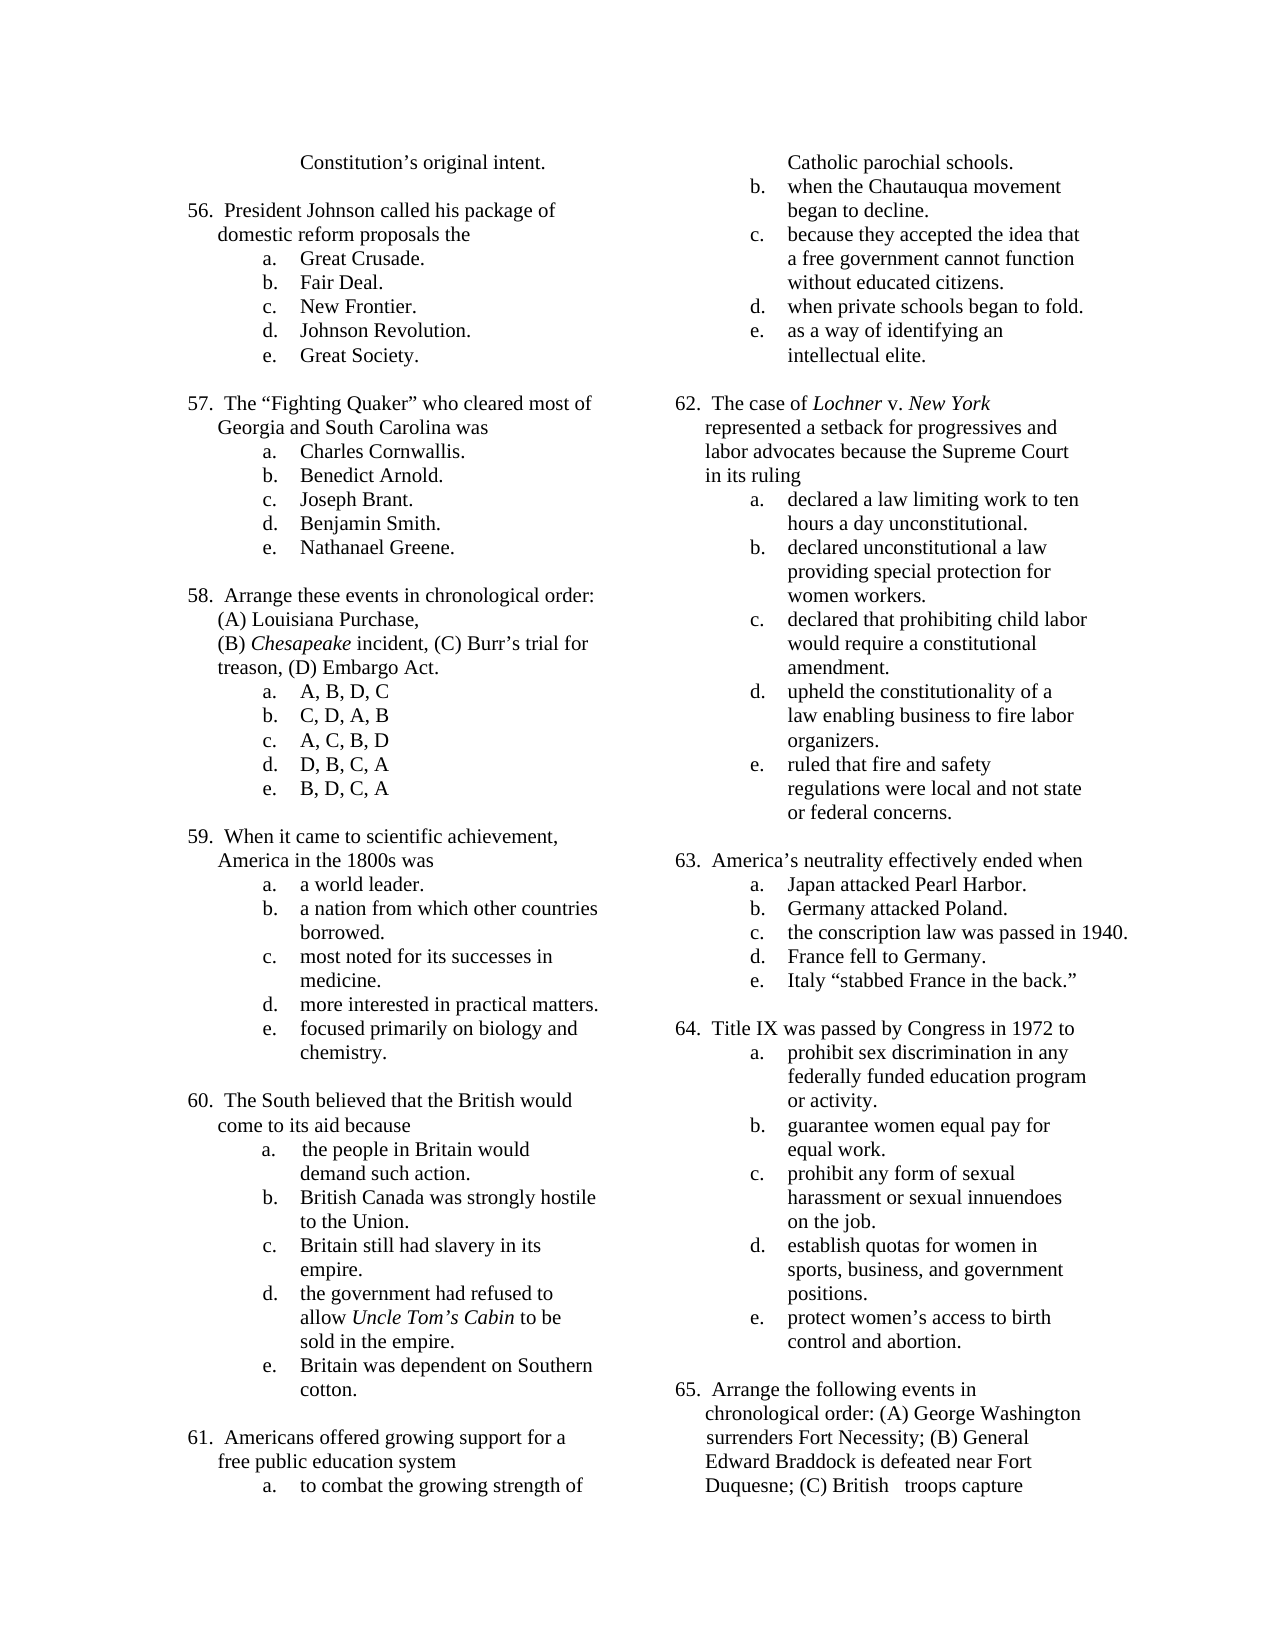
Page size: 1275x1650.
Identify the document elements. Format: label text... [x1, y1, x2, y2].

text 59. When it came to scientific achievement, America in the 1800s was [187, 824, 600, 872]
text d. establish quotas for women in sports, business, and government positions. [750, 1233, 1087, 1305]
text 57. The “Fighting Quaker” who cleared most of Georgia and South Carolina was [187, 391, 600, 439]
text a. Charles Cornwallis. [262, 439, 600, 463]
text b. Fair Deal. [262, 270, 600, 294]
text e. Britain was dependent on Southern cotton. [262, 1353, 600, 1401]
text (B) Chesapeake incident, (C) Burr’s trial for treason, (D) Embargo Act. [187, 631, 600, 679]
text b. Germany attacked Poland. [750, 896, 1087, 920]
text e. more respectful of the Constitution’s original intent. [262, 150, 600, 174]
text d. France fell to Germany. [750, 944, 1087, 968]
text 60. The South believed that the British would come to its aid because [187, 1088, 600, 1137]
text 58. Arrange these events in chronological order: (A) Louisiana Purchase, [187, 583, 600, 631]
text a. Great Crusade. [262, 246, 600, 270]
text a. a world leader. [262, 872, 600, 896]
text 62. The case of Lochner v. New York represented a setback for progressives and labor advocates because the Supreme Court in its ruling [675, 391, 1087, 487]
text a. A, B, D, C [262, 679, 600, 703]
text e. Italy “stabbed France in the back.” [750, 968, 1087, 992]
text d. Johnson Revolution. [262, 318, 600, 342]
text e. Great Society. [262, 342, 600, 367]
text d. Benjamin Smith. [262, 511, 600, 535]
text c. prohibit any form of sexual harassment or sexual innuendoes on the job. [750, 1161, 1087, 1233]
text d. when private schools began to fold. [750, 294, 1087, 318]
text e. focused primarily on biology and chemistry. [262, 1016, 600, 1064]
text b. declared unconstitutional a law providing special protection for women workers. [750, 535, 1087, 607]
text c. Britain still had slavery in its empire. [262, 1233, 600, 1281]
text c. because they accepted the idea that a free government cannot function without educated citizens. [750, 222, 1087, 294]
text b. a nation from which other countries borrowed. [262, 896, 600, 944]
text e. Nathanael Greene. [262, 535, 600, 559]
text e. protect women’s access to birth control and abortion. [750, 1305, 1087, 1353]
text b. when the Chautauqua movement began to decline. [750, 174, 1087, 222]
text a. Japan attacked Pearl Harbor. [750, 872, 1087, 896]
text d. upheld the constitutionality of a law enabling business to fire labor organizers. [750, 679, 1087, 752]
text 65. Arrange the following events in chronological order: (A) George Washington [675, 1377, 1087, 1425]
text e. B, D, C, A [262, 776, 600, 800]
text d. D, B, C, A [262, 752, 600, 776]
text 64. Title IX was passed by Congress in 1972 to [675, 1016, 1087, 1040]
text a. to combat the growing strength of Catholic parochial schools. [750, 150, 1087, 174]
text c. A, C, B, D [262, 727, 600, 752]
text c. declared that prohibiting child labor would require a constitutional amendment. [750, 607, 1087, 679]
text a. to combat the growing strength of Catholic parochial schools. [262, 1473, 600, 1497]
text d. the government had refused to allow Uncle Tom’s Cabin to be sold in the empire. [262, 1281, 600, 1353]
text c. most noted for its successes in medicine. [262, 944, 600, 992]
text c. New Frontier. [262, 294, 600, 318]
text c. Joseph Brant. [262, 487, 600, 511]
text b. Benedict Arnold. [262, 463, 600, 487]
text a. prohibit sex discrimination in any federally funded education program or activity. [750, 1040, 1087, 1112]
text c. the conscription law was passed in 1940. [750, 920, 1144, 944]
text e. ruled that fire and safety regulations were local and not state or federal concerns. [750, 752, 1087, 824]
text d. more interested in practical matters. [262, 992, 600, 1016]
text b. guarantee women equal pay for equal work. [750, 1112, 1087, 1161]
text 61. Americans offered growing support for a free public education system [187, 1425, 600, 1473]
text a. the people in Britain would demand such action. [37, 1137, 600, 1185]
text e. as a way of identifying an intellectual elite. [750, 318, 1087, 367]
text a. declared a law limiting work to ten hours a day unconstitutional. [750, 487, 1087, 535]
text b. C, D, A, B [262, 703, 600, 727]
text b. British Canada was strongly hostile to the Union. [262, 1185, 600, 1233]
text 56. President Johnson called his package of domestic reform proposals the [187, 198, 600, 246]
text 63. America’s neutrality effectively ended when [675, 848, 1087, 872]
